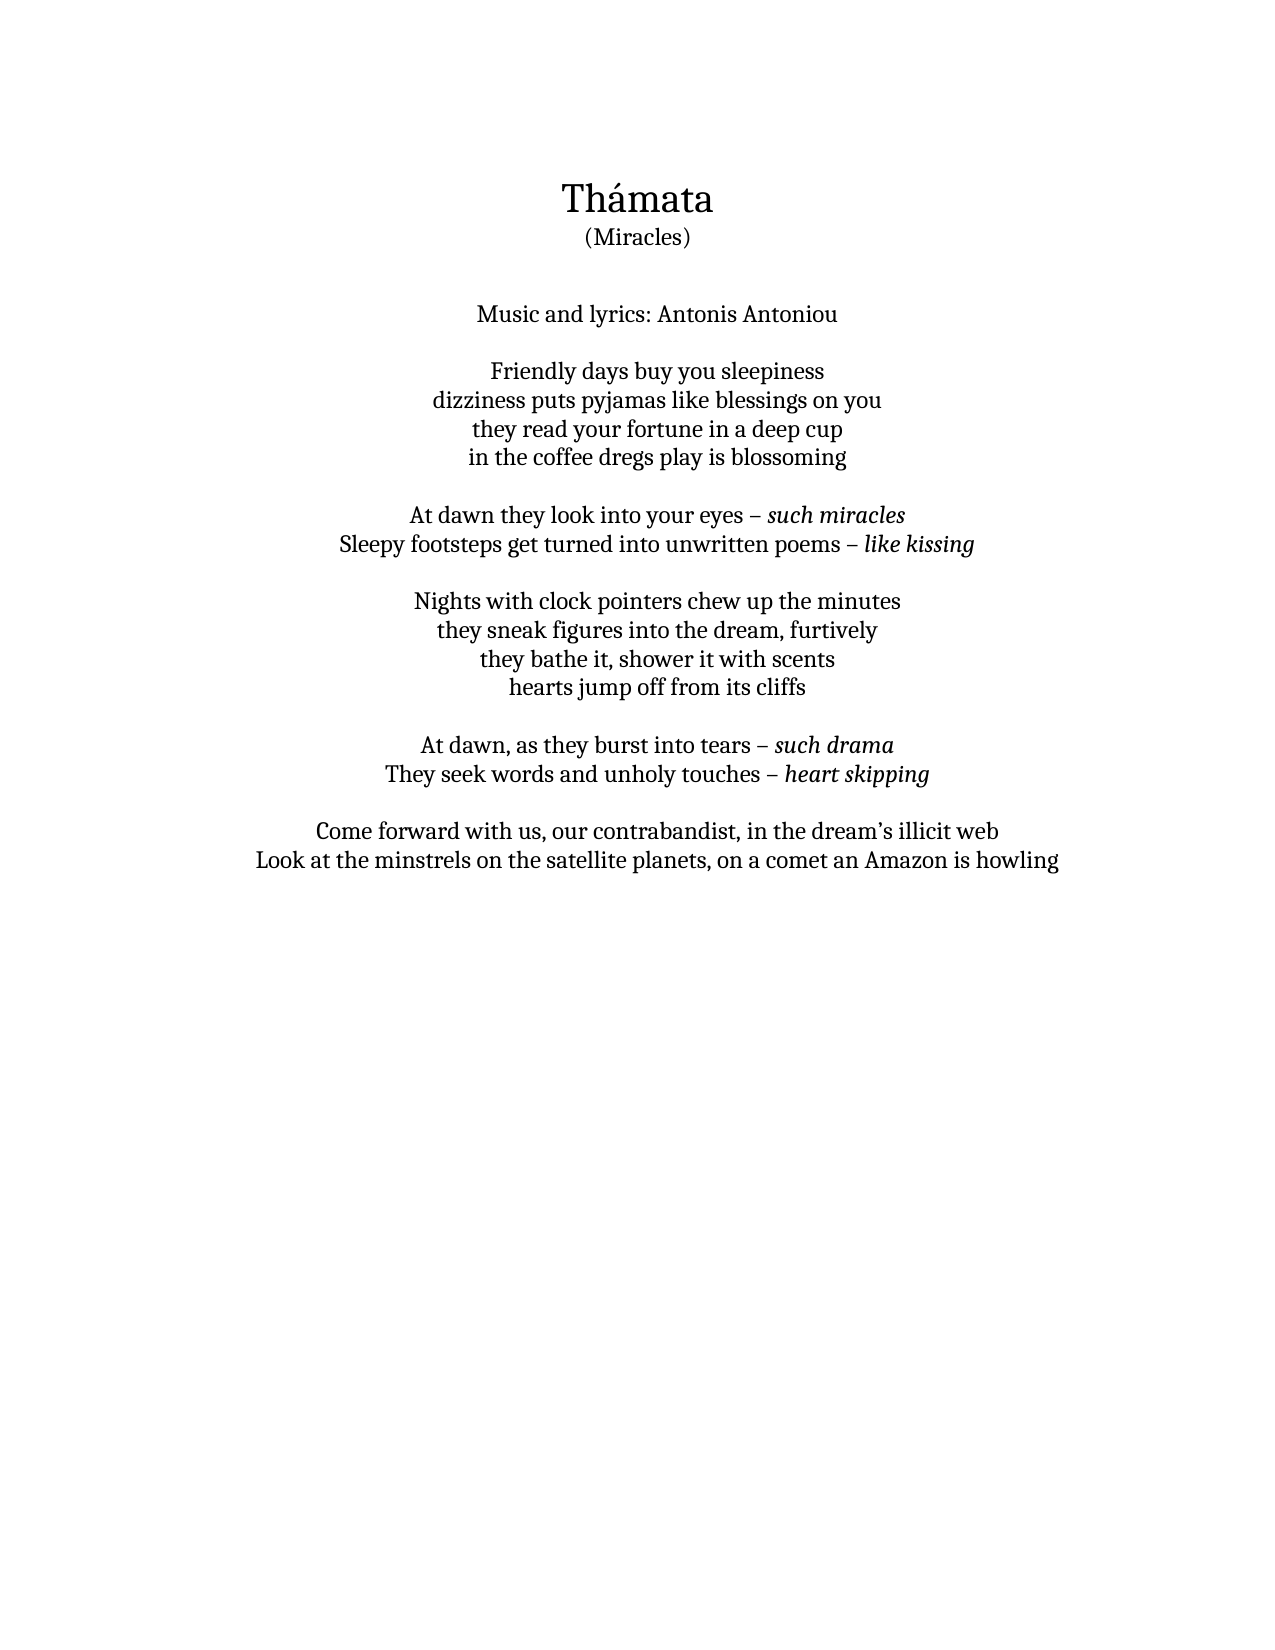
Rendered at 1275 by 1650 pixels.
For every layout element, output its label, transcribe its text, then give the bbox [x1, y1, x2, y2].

text Sleepy footsteps get turned into unwritten poems – like kissing [150, 529, 1164, 558]
text Look at the minstrels on the satellite planets, on a comet an Amazon is howling [150, 846, 1164, 874]
text Friendly days buy you sleepiness [150, 357, 1164, 386]
text At dawn, as they burst into tears – such drama [150, 731, 1164, 759]
text dizziness puts pyjamas like blessings on you [150, 386, 1164, 414]
text they sneak figures into the dream, furtively [150, 616, 1164, 644]
subtitle Thámata [150, 175, 1125, 223]
text they read your fortune in a deep cup [150, 414, 1164, 443]
text They seek words and unholy touches – heart skipping [150, 759, 1164, 788]
text Music and lyrics: Antonis Antoniou [150, 299, 1164, 328]
text (Miracles) [150, 223, 1125, 252]
text Come forward with us, our contrabandist, in the dream’s illicit web [150, 817, 1164, 846]
text in the coffee dregs play is blossoming [150, 443, 1164, 472]
text At dawn they look into your eyes – such miracles [150, 501, 1164, 529]
text Nights with clock pointers chew up the minutes [150, 587, 1164, 616]
text they bathe it, shower it with scents [150, 644, 1164, 673]
text hearts jump off from its cliffs [150, 673, 1164, 702]
